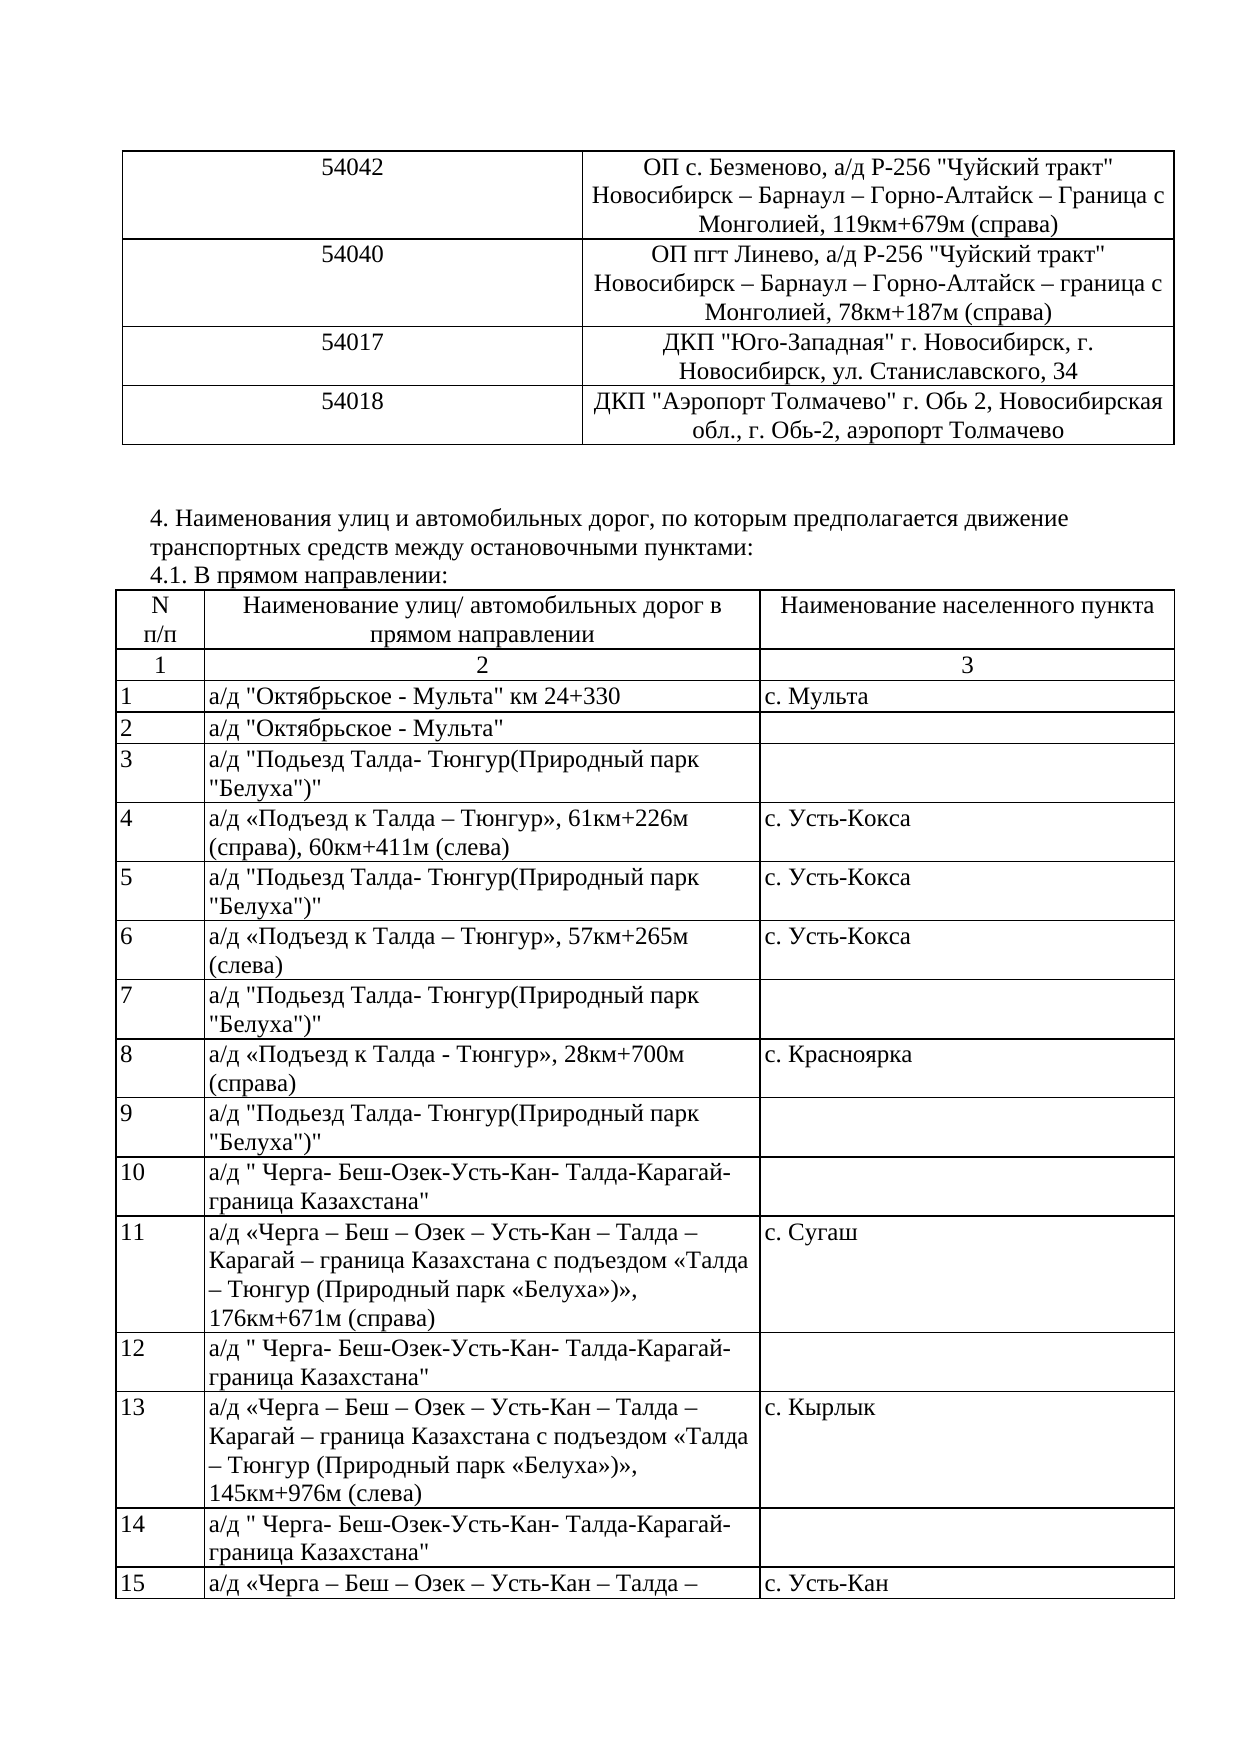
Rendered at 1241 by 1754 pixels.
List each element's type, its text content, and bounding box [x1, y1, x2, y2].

table_cell [761, 1098, 1174, 1156]
table_cell [761, 713, 1174, 742]
table_cell а/д "Октябрьское - Мульта" [205, 713, 759, 742]
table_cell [205, 1568, 759, 1598]
table_cell [761, 980, 1174, 1038]
table_cell 4 [117, 803, 204, 861]
table_cell с. Мульта [761, 681, 1174, 711]
table_cell а/д «Черга – Беш – Озек – Усть-Кан – Талда – Карагай – граница Казахстана с подъездом «Талда – Тюнгур (Природный парк «Белуха»)», 145км+976м (слева) [205, 1392, 759, 1507]
table_cell с. Усть-Кокса [761, 803, 1174, 861]
table_cell 8 [117, 1040, 204, 1097]
table_cell ДКП "Аэропорт Толмачево" г. Обь 2, Новосибирская обл., г. Обь-2, аэропорт Толмачево [583, 386, 1173, 444]
table_cell с. Кырлык [761, 1392, 1174, 1507]
text 4. Наименования улиц и автомобильных дорог, по которым предполагается движение транспортных средств между остановочными пунктами: [150, 503, 1090, 560]
table_cell 14 [117, 1509, 204, 1566]
table_header Наименование населенного пункта [761, 591, 1174, 648]
table_cell а/д «Подъезд к Талда - Тюнгур», 28км+700м (справа) [205, 1040, 759, 1097]
table_cell с. Красноярка [761, 1040, 1174, 1097]
table_cell 1 [117, 650, 204, 679]
table_cell 13 [117, 1392, 204, 1507]
table_cell 11 [117, 1217, 204, 1332]
table_cell 7 [117, 980, 204, 1038]
table_cell а/д «Подъезд к Талда – Тюнгур», 61км+226м (справа), 60км+411м (слева) [205, 803, 759, 861]
table_cell а/д "Подьезд Талда- Тюнгур(Природный парк "Белуха")" [205, 744, 759, 802]
table_cell а/д «Черга – Беш – Озек – Усть-Кан – Талда – Карагай – граница Казахстана с подъездом «Талда – Тюнгур (Природный парк «Белуха»)», 176км+671м (справа) [205, 1217, 759, 1332]
table_cell [761, 1333, 1174, 1391]
table_cell 54040 [123, 240, 582, 326]
table_header Наименование улиц/ автомобильных дорог в прямом направлении [205, 591, 759, 648]
table_cell [761, 744, 1174, 802]
table_cell [761, 1158, 1174, 1215]
table_cell 9 [117, 1098, 204, 1156]
table_cell а/д "Подьезд Талда- Тюнгур(Природный парк "Белуха")" [205, 1098, 759, 1156]
table_cell с. Усть-Кан [761, 1568, 1174, 1598]
table_cell 3 [117, 744, 204, 802]
table_cell 54018 [123, 386, 582, 444]
table_cell 15 [117, 1568, 204, 1598]
table_cell 3 [761, 650, 1174, 679]
table_cell а/д " Черга- Беш-Озек-Усть-Кан- Талда-Карагай-граница Казахстана" [205, 1158, 759, 1215]
table_header N п/п [117, 591, 204, 648]
table_cell 2 [205, 650, 759, 679]
table_cell 54017 [123, 327, 582, 385]
table_cell 6 [117, 921, 204, 979]
table_cell с. Сугаш [761, 1217, 1174, 1332]
table_cell 5 [117, 862, 204, 920]
table_cell [761, 1509, 1174, 1566]
table_cell 54042 [123, 152, 582, 238]
table_cell а/д "Октябрьское - Мульта" км 24+330 [205, 681, 759, 711]
table_cell 2 [117, 713, 204, 742]
table_cell 12 [117, 1333, 204, 1391]
table_cell а/д "Подьезд Талда- Тюнгур(Природный парк "Белуха")" [205, 980, 759, 1038]
text 4.1. В прямом направлении: [150, 560, 1090, 589]
table_cell а/д «Подъезд к Талда – Тюнгур», 57км+265м (слева) [205, 921, 759, 979]
table_cell ОП пгт Линево, а/д Р-256 "Чуйский тракт" Новосибирск – Барнаул – Горно-Алтайск – граница с Монголией, 78км+187м (справа) [583, 240, 1173, 326]
table_cell а/д " Черга- Беш-Озек-Усть-Кан- Талда-Карагай-граница Казахстана" [205, 1509, 759, 1566]
table_cell а/д " Черга- Беш-Озек-Усть-Кан- Талда-Карагай-граница Казахстана" [205, 1333, 759, 1391]
table_cell 1 [117, 681, 204, 711]
table_cell а/д "Подьезд Талда- Тюнгур(Природный парк "Белуха")" [205, 862, 759, 920]
table_cell ОП с. Безменово, а/д Р-256 "Чуйский тракт" Новосибирск – Барнаул – Горно-Алтайск – Граница с Монголией, 119км+679м (справа) [583, 152, 1173, 238]
table_cell ДКП "Юго-Западная" г. Новосибирск, г. Новосибирск, ул. Станиславского, 34 [583, 327, 1173, 385]
table_cell с. Усть-Кокса [761, 921, 1174, 979]
table_cell с. Усть-Кокса [761, 862, 1174, 920]
table_cell 10 [117, 1158, 204, 1215]
